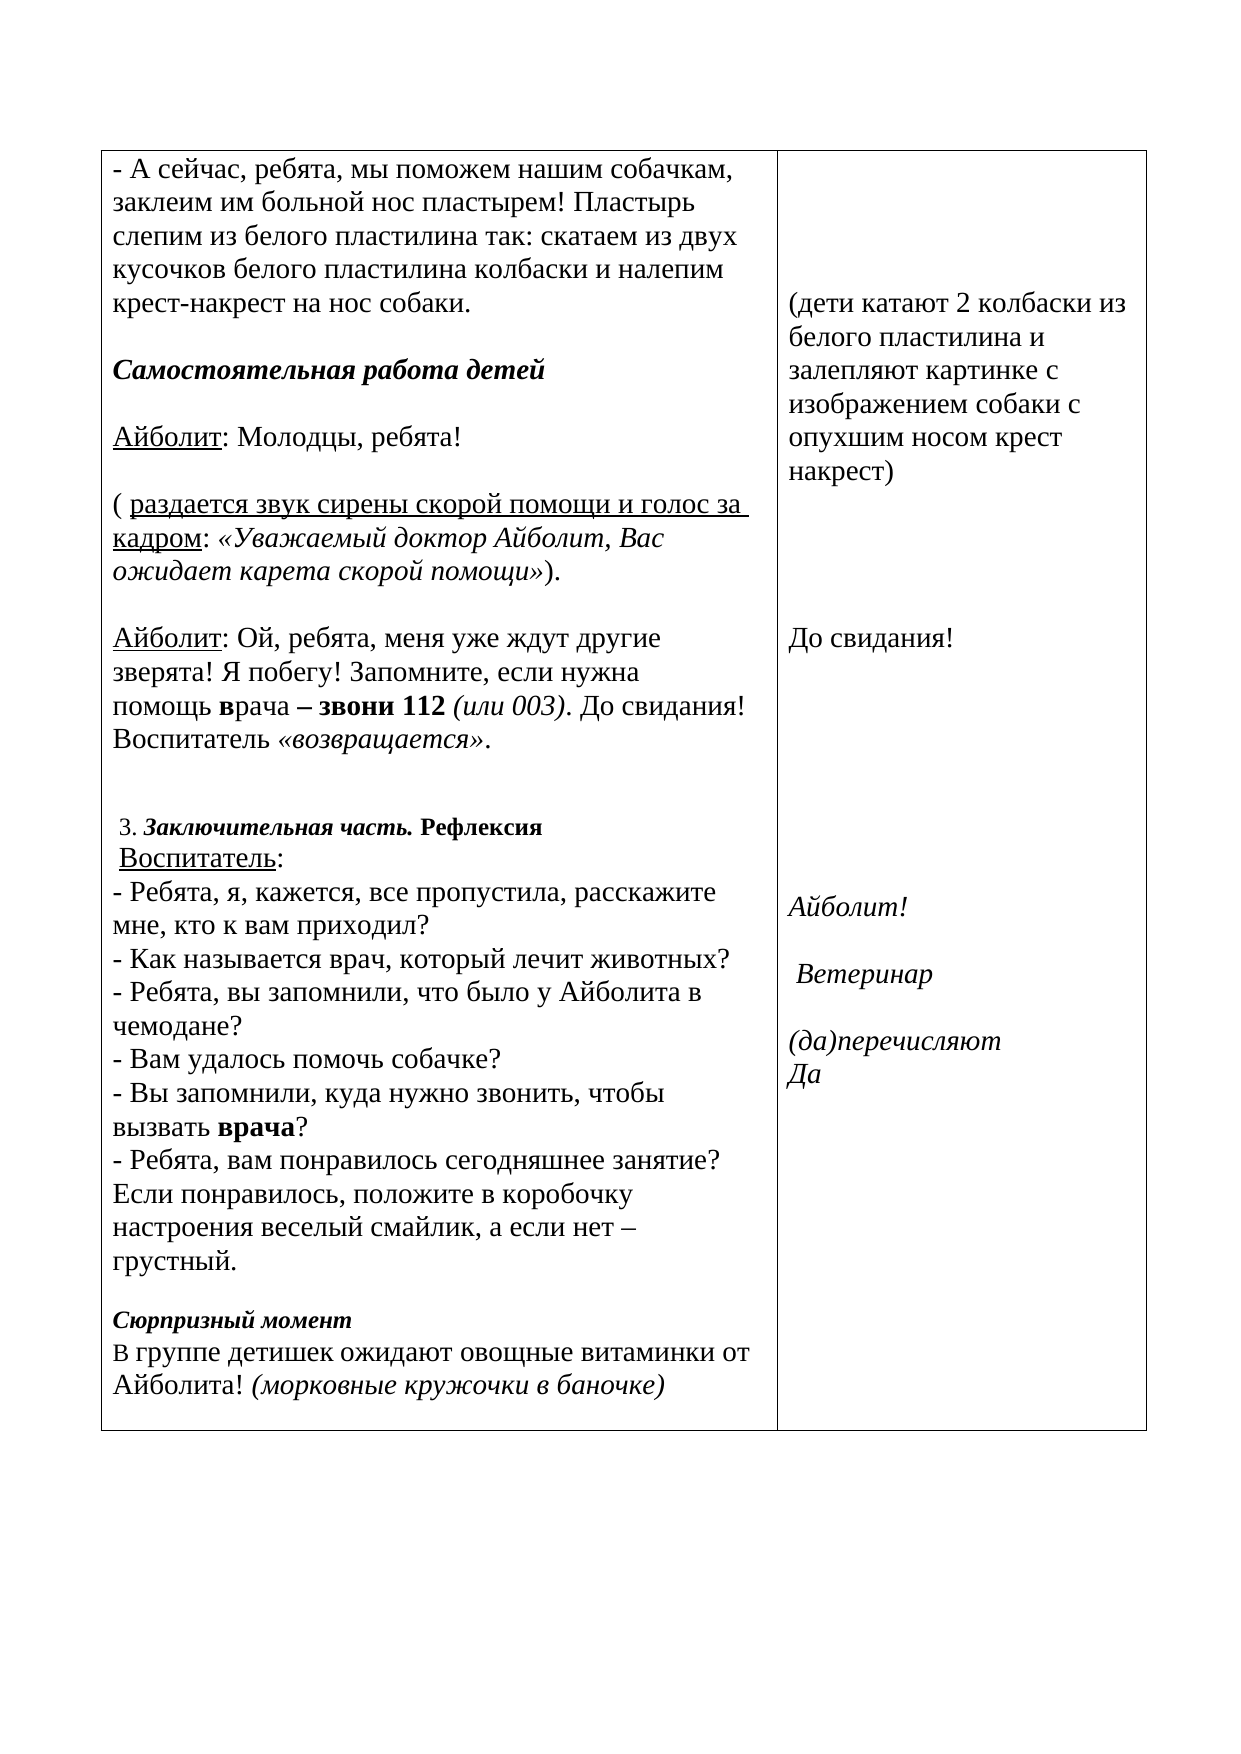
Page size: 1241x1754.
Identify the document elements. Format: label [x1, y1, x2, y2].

table_cell [778, 151, 1146, 1430]
table_cell [102, 151, 777, 1430]
